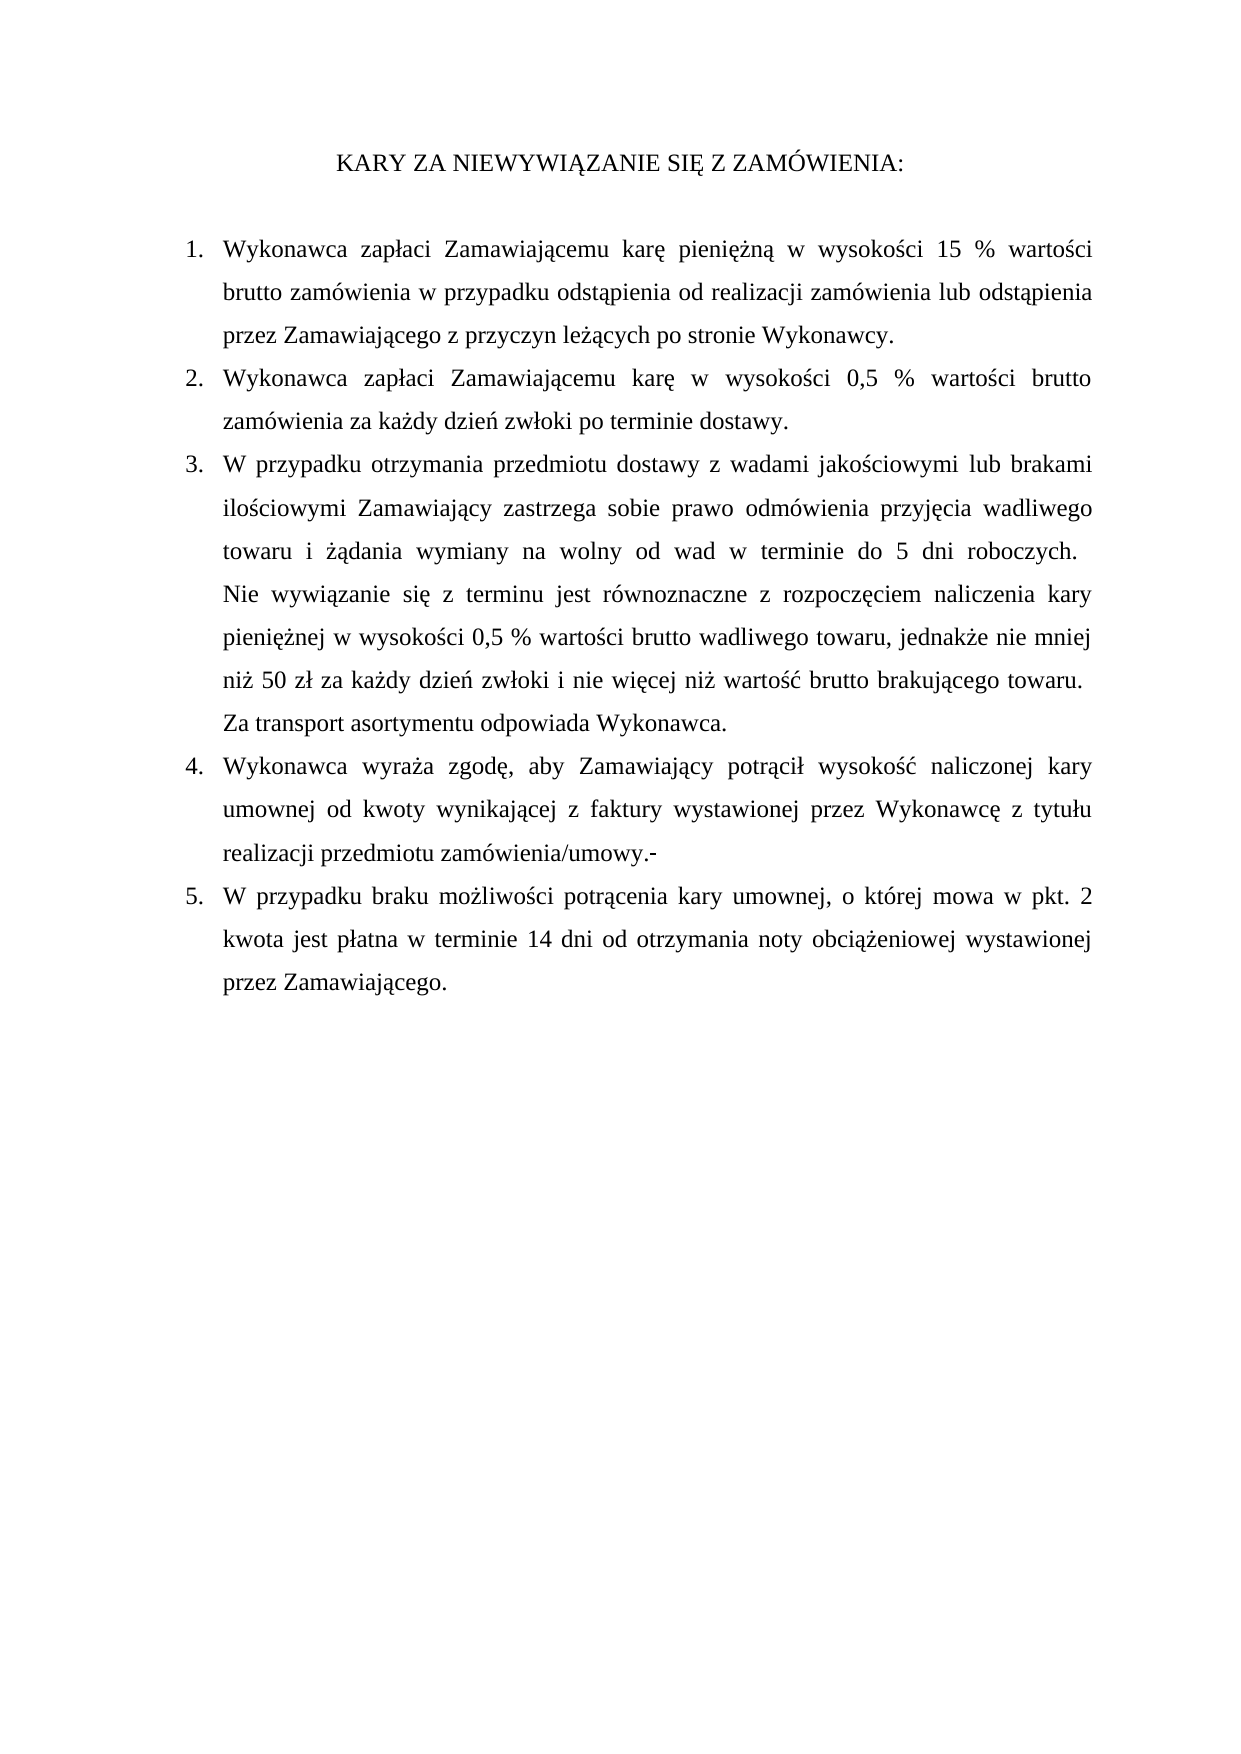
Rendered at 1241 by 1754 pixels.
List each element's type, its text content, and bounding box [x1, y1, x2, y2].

list Wykonawca wyraża zgodę, aby Zamawiający potrącił wysokość naliczonej kary umownej od kwoty wynikającej z faktury wystawionej przez Wykonawcę z tytułu realizacji przedmiotu zamówienia/umowy. [185, 751, 1093, 866]
list Wykonawca zapłaci Zamawiającemu karę w wysokości 0,5 % wartości brutto zamówienia za każdy dzień zwłoki po terminie dostawy. [185, 363, 1093, 435]
list Wykonawca zapłaci Zamawiającemu karę pieniężną w wysokości 15 % wartości brutto zamówienia w przypadku odstąpienia od realizacji zamówienia lub odstąpienia przez Zamawiającego z przyczyn leżących po stronie Wykonawcy. [185, 234, 1093, 349]
list W przypadku otrzymania przedmiotu dostawy z wadami jakościowymi lub brakami ilościowymi Zamawiający zastrzega sobie prawo odmówienia przyjęcia wadliwego towaru i żądania wymiany na wolny od wad w terminie do 5 dni roboczych. Nie wywiązanie się z terminu jest równoznaczne z rozpoczęciem naliczenia kary pieniężnej w wysokości 0,5 % wartości brutto wadliwego towaru, jednakże nie mniej niż 50 zł za każdy dzień zwłoki i nie więcej niż wartość brutto brakującego towaru. Za transport asortymentu odpowiada Wykonawca. [185, 449, 1093, 737]
list W przypadku braku możliwości potrącenia kary umownej, o której mowa w pkt. 2 kwota jest płatna w terminie 14 dni od otrzymania noty obciążeniowej wystawionej przez Zamawiającego. [185, 881, 1093, 996]
text KARY ZA NIEWYWIĄZANIE SIĘ Z ZAMÓWIENIA: [148, 148, 1093, 176]
